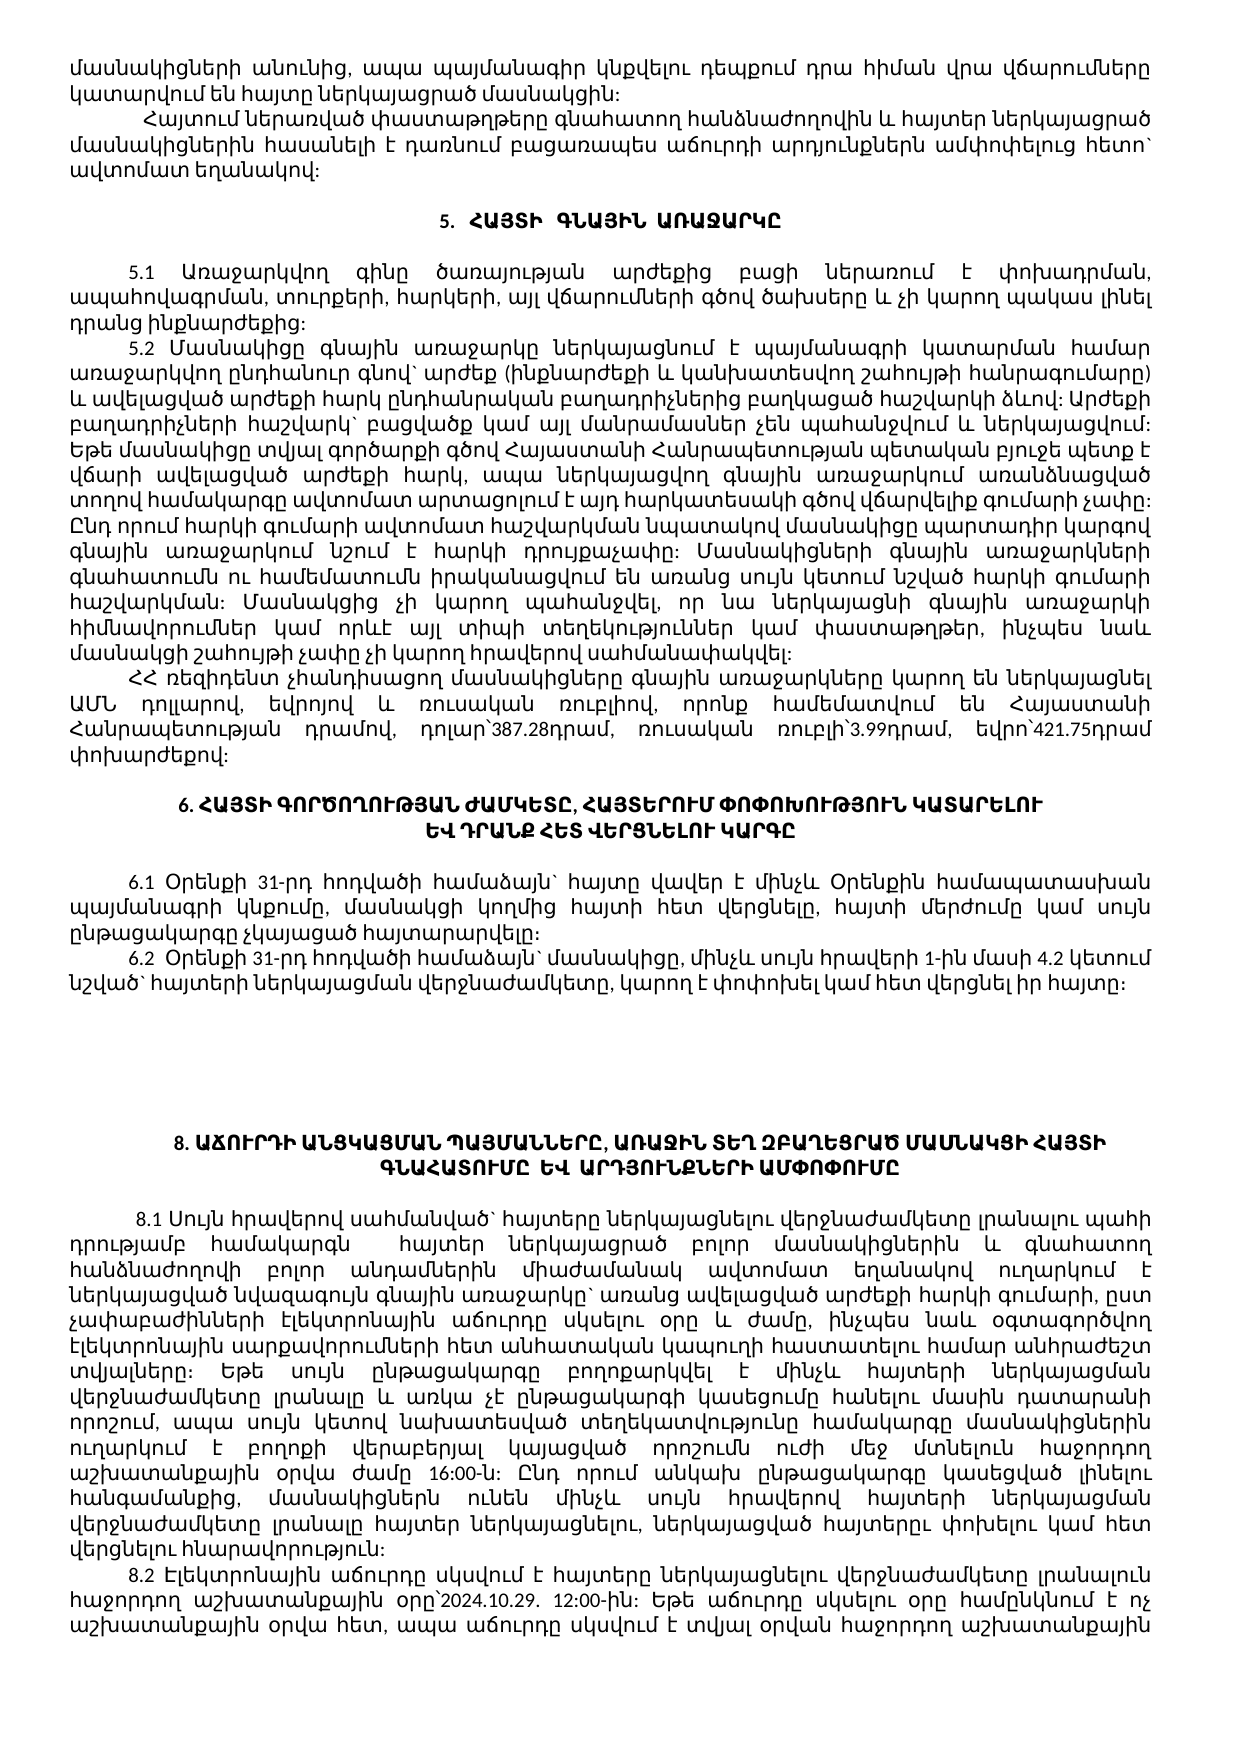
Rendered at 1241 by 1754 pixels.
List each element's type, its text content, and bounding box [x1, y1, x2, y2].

text 6.1 Օրենքի 31-րդ հոդվածի համաձայն` հայտը վավեր է մինչև Օրենքին համապատասխան պայմանագրի կնքումը, մասնակցի կողմից հայտի հետ վերցնելը, հայտի մերժումը կամ սույն ընթացակարգը չկայացած հայտարարվելը։ [69, 869, 1152, 945]
text ԵՎ ԴՐԱՆՔ ՀԵՏ ՎԵՐՑՆԵԼՈՒ ԿԱՐԳԸ [69, 818, 1152, 843]
text 5.1 Առաջարկվող գինը ծառայության արժեքից բացի ներառում է փոխադրման, ապահովագրման, տուրքերի, հարկերի, այլ վճարումների գծով ծախսերը և չի կարող պակաս լինել դրանց ինքնարժեքից: [69, 259, 1152, 335]
text 6. ՀԱՅՏԻ ԳՈՐԾՈՂՈՒԹՅԱՆ ԺԱՄԿԵՏԸ, ՀԱՅՏԵՐՈՒՄ ՓՈՓՈԽՈՒԹՅՈՒՆ ԿԱՏԱՐԵԼՈՒ [69, 793, 1152, 818]
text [69, 1562, 1152, 1638]
text ՀՀ ռեզիդենտ չհանդիսացող մասնակիցները գնային առաջարկները կարող են ներկայացնել ԱՄՆ դոլլարով, եվրոյով և ռուսական ռուբլիով, որոնք համեմատվում են Հայաստանի Հանրապետության դրամով, դոլար՝387.28դրամ, ռուսական ռուբլի՝3.99դրամ, եվրո՝421.75դրամ փոխարժեքով: [69, 666, 1152, 767]
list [69, 56, 1152, 106]
text Հայտում ներառված փաստաթղթերը գնահատող հանձնաժողովին և հայտեր ներկայացրած մասնակիցներին հասանելի է դառնում բացառապես աճուրդի արդյունքներն ամփոփելուց հետո` ավտոմատ եղանակով: [69, 106, 1152, 183]
text 8.1 Սույն հրավերով սահմանված` հայտերը ներկայացնելու վերջնաժամկետը լրանալու պահի դրությամբ համակարգն հայտեր ներկայացրած բոլոր մասնակիցներին և գնահատող հանձնաժողովի բոլոր անդամներին միաժամանակ ավտոմատ եղանակով ուղարկում է ներկայացված նվազագույն գնային առաջարկը` առանց ավելացված արժեքի հարկի գումարի, ըստ չափաբաժինների էլեկտրոնային աճուրդը սկսելու օրը և ժամը, ինչպես նաև օգտագործվող էլեկտրոնային սարքավորումների հետ անհատական կապուղի հաստատելու համար անհրաժեշտ տվյալները։ Եթե սույն ընթացակարգը բողոքարկվել է մինչև հայտերի ներկայացման վերջնաժամկետը լրանալը և առկա չէ ընթացակարգի կասեցումը հանելու մասին դատարանի որոշում, ապա սույն կետով նախատեսված տեղեկատվությունը համակարգը մասնակիցներին ուղարկում է բողոքի վերաբերյալ կայացված որոշումն ուժի մեջ մտնելուն հաջորդող աշխատանքային օրվա ժամը 16:00-ն: Ընդ որում անկախ ընթացակարգը կասեցված լինելու հանգամանքից, մասնակիցներն ունեն մինչև սույն հրավերով հայտերի ներկայացման վերջնաժամկետը լրանալը հայտեր ներկայացնելու, ներկայացված հայտերըւ փոխելու կամ հետ վերցնելու հնարավորություն: [69, 1206, 1152, 1562]
text 6.2 Օրենքի 31-րդ հոդվածի համաձայն` մասնակիցը, մինչև սույն հրավերի 1-ին մասի 4.2 կետում նշված` հայտերի ներկայացման վերջնաժամկետը, կարող է փոփոխել կամ հետ վերցնել իր հայտը։ [69, 945, 1152, 996]
text ԳՆԱՀԱՏՈՒՄԸ ԵՎ ԱՐԴՅՈՒՆՔՆԵՐԻ ԱՄՓՈՓՈՒՄԸ [69, 1155, 1152, 1181]
text 5.2 Մասնակիցը գնային առաջարկը ներկայացնում է պայմանագրի կատարման համար առաջարկվող ընդհանուր գնով` արժեք (ինքնարժեքի և կանխատեսվող շահույթի հանրագումարը) և ավելացված արժեքի հարկ ընդհանրական բաղադրիչներից բաղկացած հաշվարկի ձևով: Արժեքի բաղադրիչների հաշվարկ` բացվածք կամ այլ մանրամասներ չեն պահանջվում և ներկայացվում: Եթե մասնակիցը տվյալ գործարքի գծով Հայաստանի Հանրապետության պետական բյուջե պետք է վճարի ավելացված արժեքի հարկ, ապա ներկայացվող գնային առաջարկում առանձնացված տողով համակարգը ավտոմատ արտացոլում է այդ հարկատեսակի գծով վճարվելիք գումարի չափը: Ընդ որում հարկի գումարի ավտոմատ հաշվարկման նպատակով մասնակիցը պարտադիր կարգով գնային առաջարկում նշում է հարկի դրույքաչափը: Մասնակիցների գնային առաջարկների գնահատումն ու համեմատումն իրականացվում են առանց սույն կետում նշված հարկի գումարի հաշվարկման: Մասնակցից չի կարող պահանջվել, որ նա ներկայացնի գնային առաջարկի հիմնավորումներ կամ որևէ այլ տիպի տեղեկություններ կամ փաստաթղթեր, ինչպես նաև մասնակցի շահույթի չափը չի կարող հրավերով սահմանափակվել: [69, 335, 1152, 666]
text 5. ՀԱՅՏԻ ԳՆԱՅԻՆ ԱՌԱՋԱՐԿԸ [69, 208, 1152, 233]
text 8. ԱՃՈՒՐԴԻ ԱՆՑԿԱՑՄԱՆ ՊԱՅՄԱՆՆԵՐԸ, ԱՌԱՋԻՆ ՏԵՂ ԶԲԱՂԵՑՐԱԾ ՄԱՍՆԱԿՑԻ ՀԱՅՏԻ [69, 1130, 1152, 1155]
